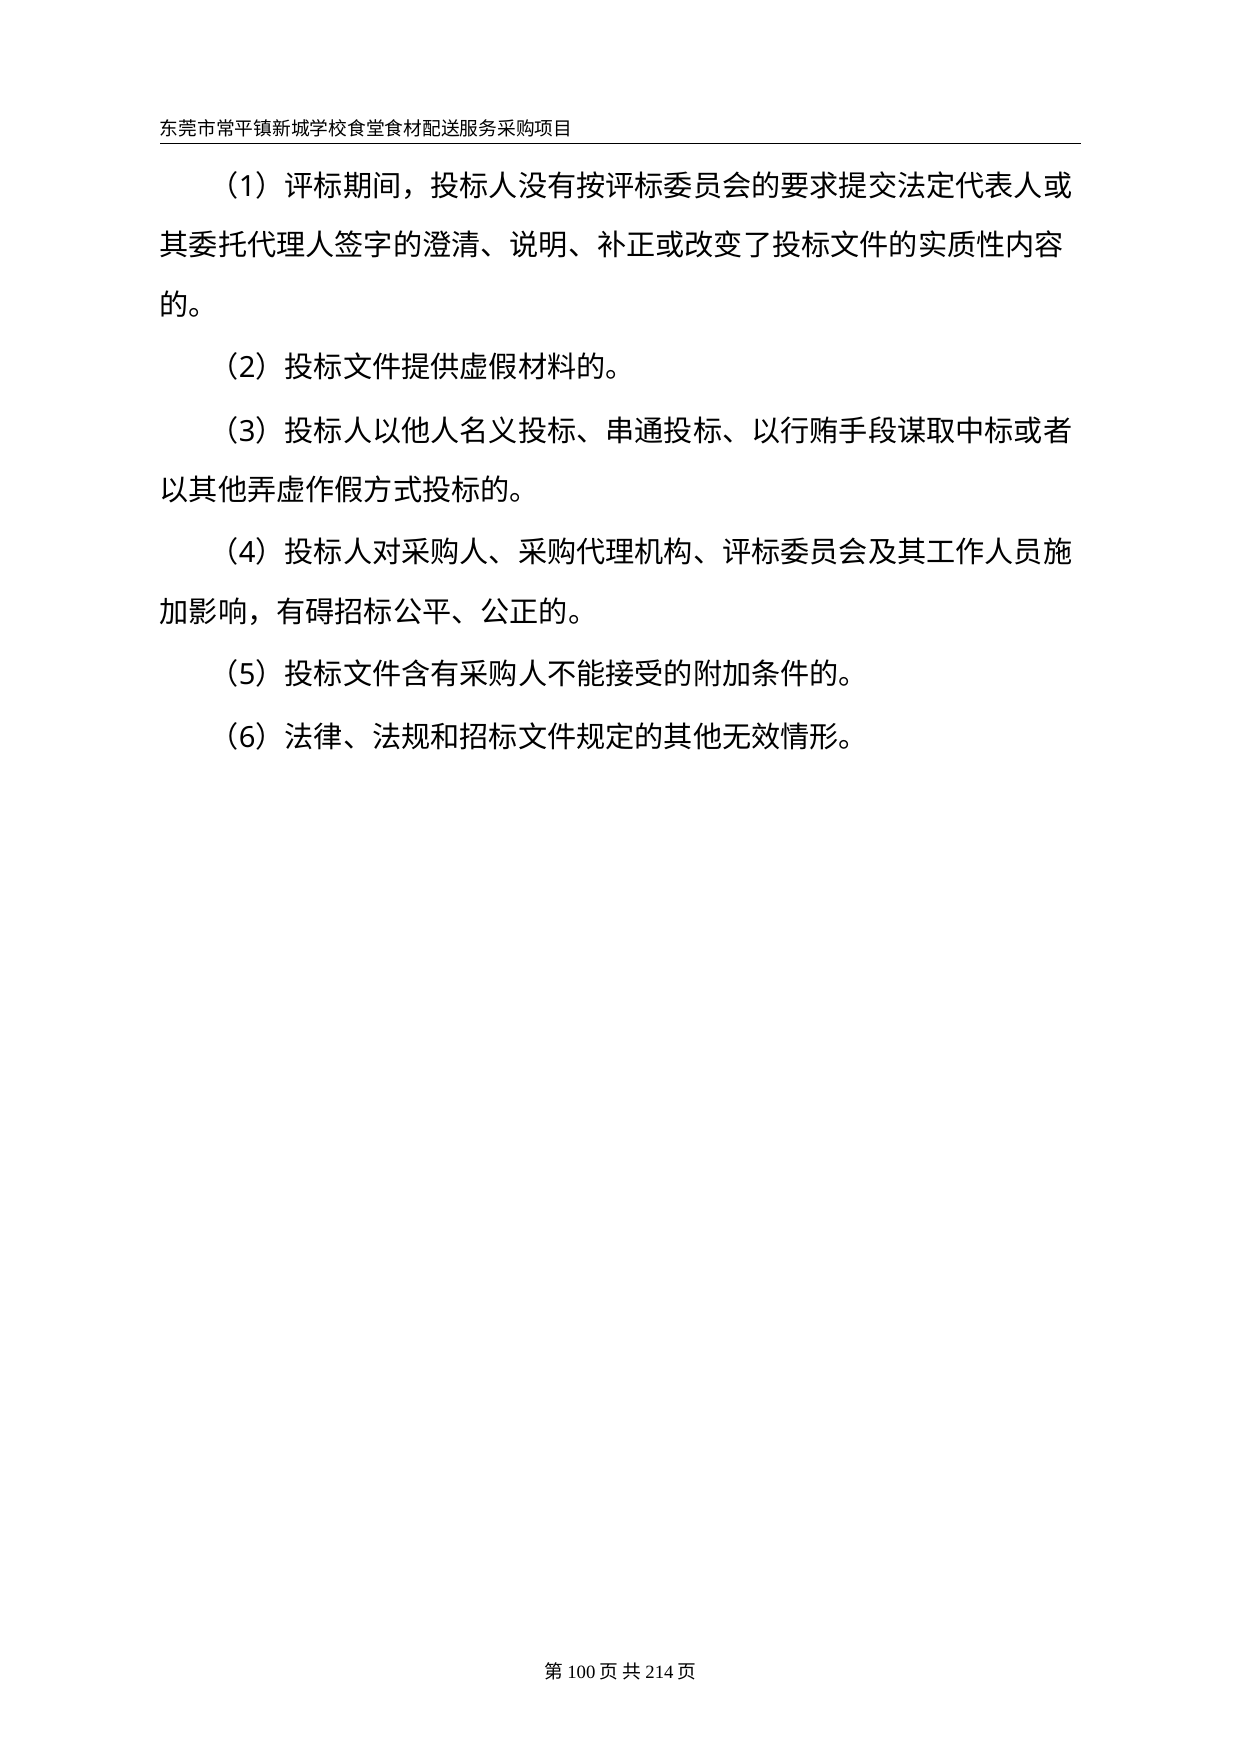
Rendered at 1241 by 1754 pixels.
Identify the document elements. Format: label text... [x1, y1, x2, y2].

text （1）评标期间，投标人没有按评标委员会的要求提交法定代表人或其委托代理人签字的澄清、说明、补正或改变了投标文件的实质性内容的。 [159, 162, 1081, 324]
text （3）投标人以他人名义投标、串通投标、以行贿手段谋取中标或者以其他弄虚作假方式投标的。 [159, 407, 1081, 509]
text （4）投标人对采购人、采购代理机构、评标委员会及其工作人员施加影响，有碍招标公平、公正的。 [159, 529, 1081, 631]
text （2）投标文件提供虚假材料的。 [159, 343, 1081, 386]
text （6）法律、法规和招标文件规定的其他无效情形。 [159, 714, 1081, 756]
text （5）投标文件含有采购人不能接受的附加条件的。 [159, 650, 1081, 693]
